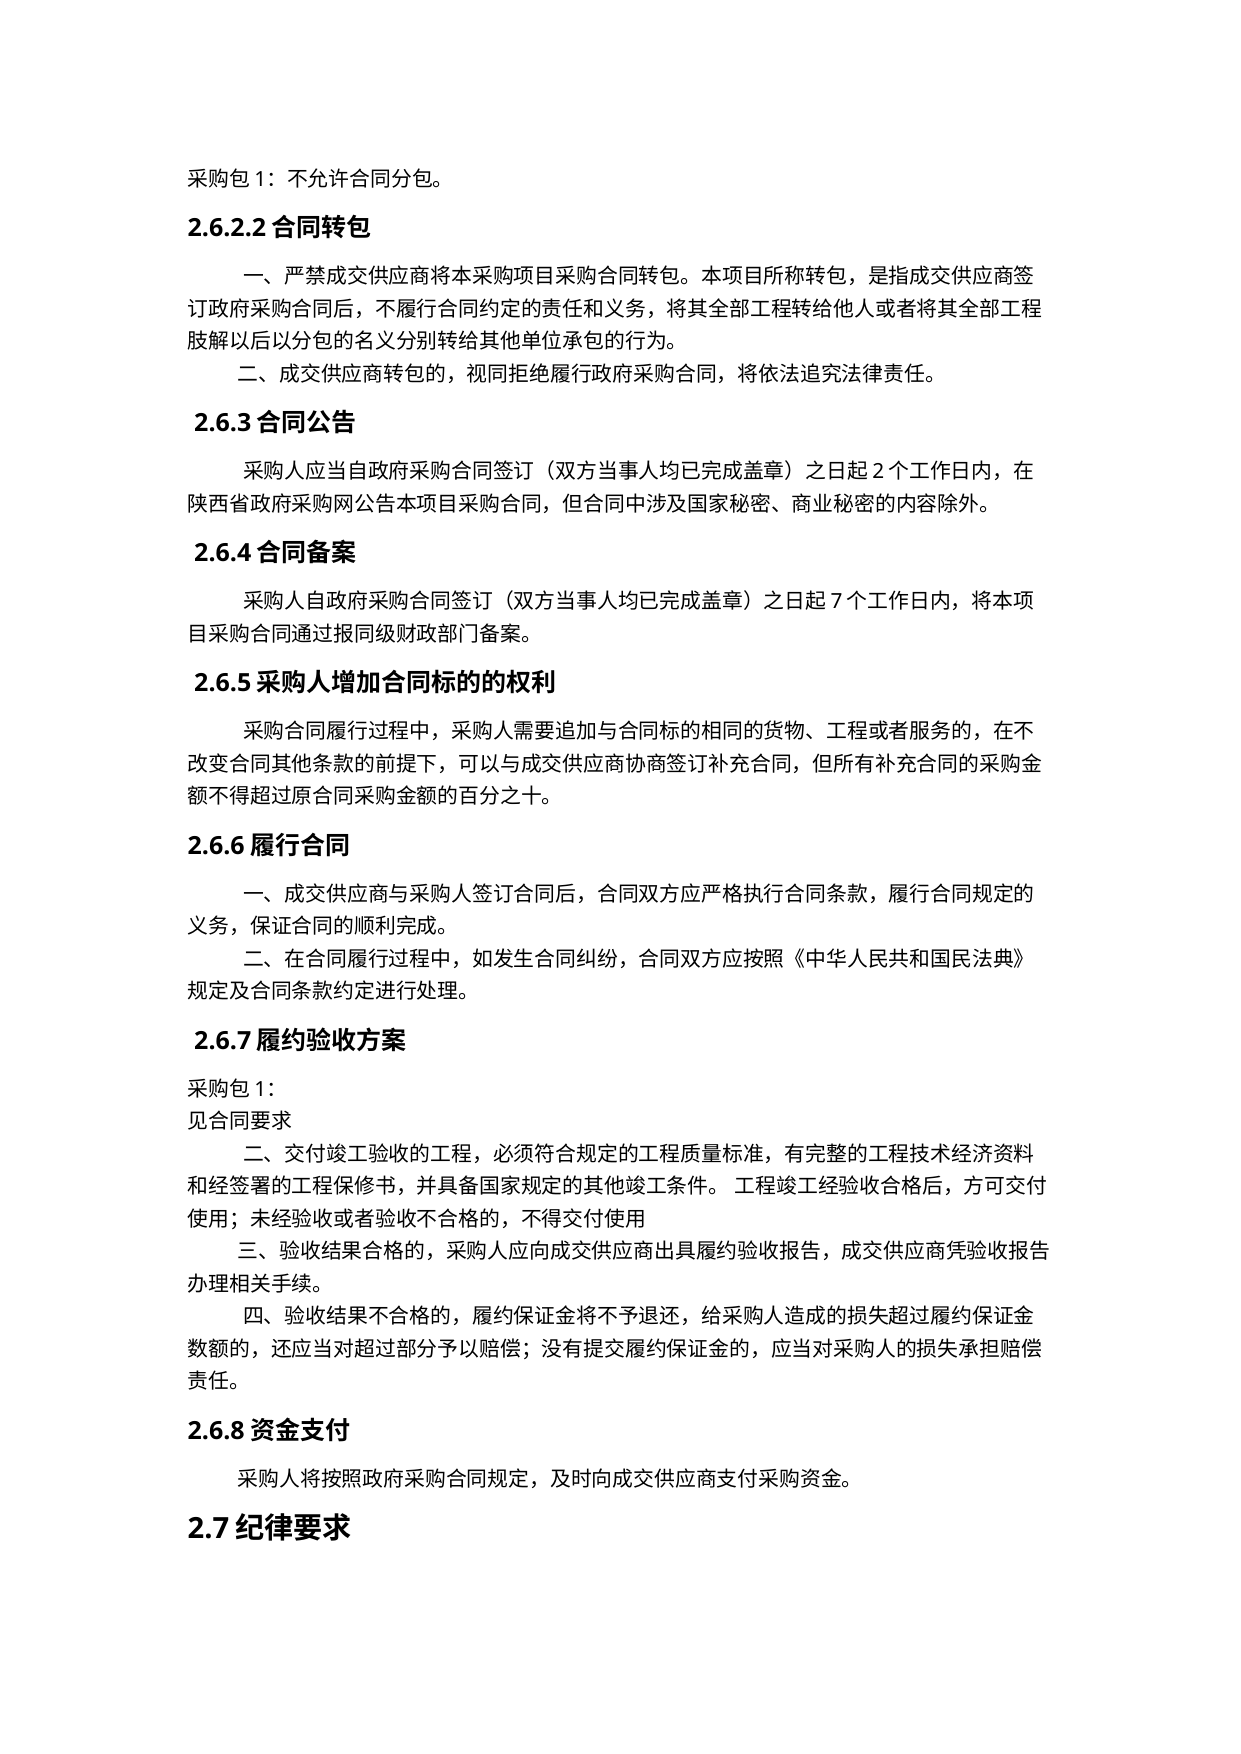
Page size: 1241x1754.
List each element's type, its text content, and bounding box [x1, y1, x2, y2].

text 四、验收结果不合格的，履约保证金将不予退还，给采购人造成的损失超过履约保证金数额的，还应当对超过部分予以赔偿；没有提交履约保证金的，应当对采购人的损失承担赔偿责任。 [187, 1299, 1053, 1397]
text 二、交付竣工验收的工程，必须符合规定的工程质量标准，有完整的工程技术经济资料和经签署的工程保修书，并具备国家规定的其他竣工条件。 工程竣工经验收合格后，方可交付使用；未经验收或者验收不合格的，不得交付使用 [187, 1137, 1053, 1234]
text 见合同要求 [187, 1104, 1053, 1137]
text 三、验收结果合格的，采购人应向成交供应商出具履约验收报告，成交供应商凭验收报告办理相关手续。 [187, 1234, 1053, 1299]
text 一、成交供应商与采购人签订合同后，合同双方应严格执行合同条款，履行合同规定的义务，保证合同的顺利完成。 [187, 877, 1053, 942]
text 2.6.5采购人增加合同标的的权利 [187, 649, 1053, 714]
text 2.6.6履行合同 [187, 812, 1053, 877]
text 2.6.4合同备案 [187, 519, 1053, 584]
text 采购合同履行过程中，采购人需要追加与合同标的相同的货物、工程或者服务的，在不改变合同其他条款的前提下，可以与成交供应商协商签订补充合同，但所有补充合同的采购金额不得超过原合同采购金额的百分之十。 [187, 714, 1053, 812]
text 一、严禁成交供应商将本采购项目采购合同转包。本项目所称转包，是指成交供应商签订政府采购合同后，不履行合同约定的责任和义务，将其全部工程转给他人或者将其全部工程肢解以后以分包的名义分别转给其他单位承包的行为。 [187, 259, 1053, 357]
text 采购人应当自政府采购合同签订（双方当事人均已完成盖章）之日起2个工作日内，在陕西省政府采购网公告本项目采购合同，但合同中涉及国家秘密、商业秘密的内容除外。 [187, 454, 1053, 519]
text 二、在合同履行过程中，如发生合同纠纷，合同双方应按照《中华人民共和国民法典》规定及合同条款约定进行处理。 [187, 942, 1053, 1007]
text 2.6.8资金支付 [187, 1397, 1053, 1462]
text 2.7纪律要求 [187, 1494, 1053, 1559]
text 二、成交供应商转包的，视同拒绝履行政府采购合同，将依法追究法律责任。 [187, 357, 1053, 389]
text 采购人自政府采购合同签订（双方当事人均已完成盖章）之日起7个工作日内，将本项目采购合同通过报同级财政部门备案。 [187, 584, 1053, 649]
text 2.6.7履约验收方案 [187, 1007, 1053, 1072]
text 2.6.3合同公告 [187, 389, 1053, 454]
text 2.6.2.2合同转包 [187, 194, 1053, 259]
text 采购包1： [187, 1072, 1053, 1104]
text 采购包1：不允许合同分包。 [187, 162, 1053, 194]
text 采购人将按照政府采购合同规定，及时向成交供应商支付采购资金。 [187, 1462, 1053, 1494]
